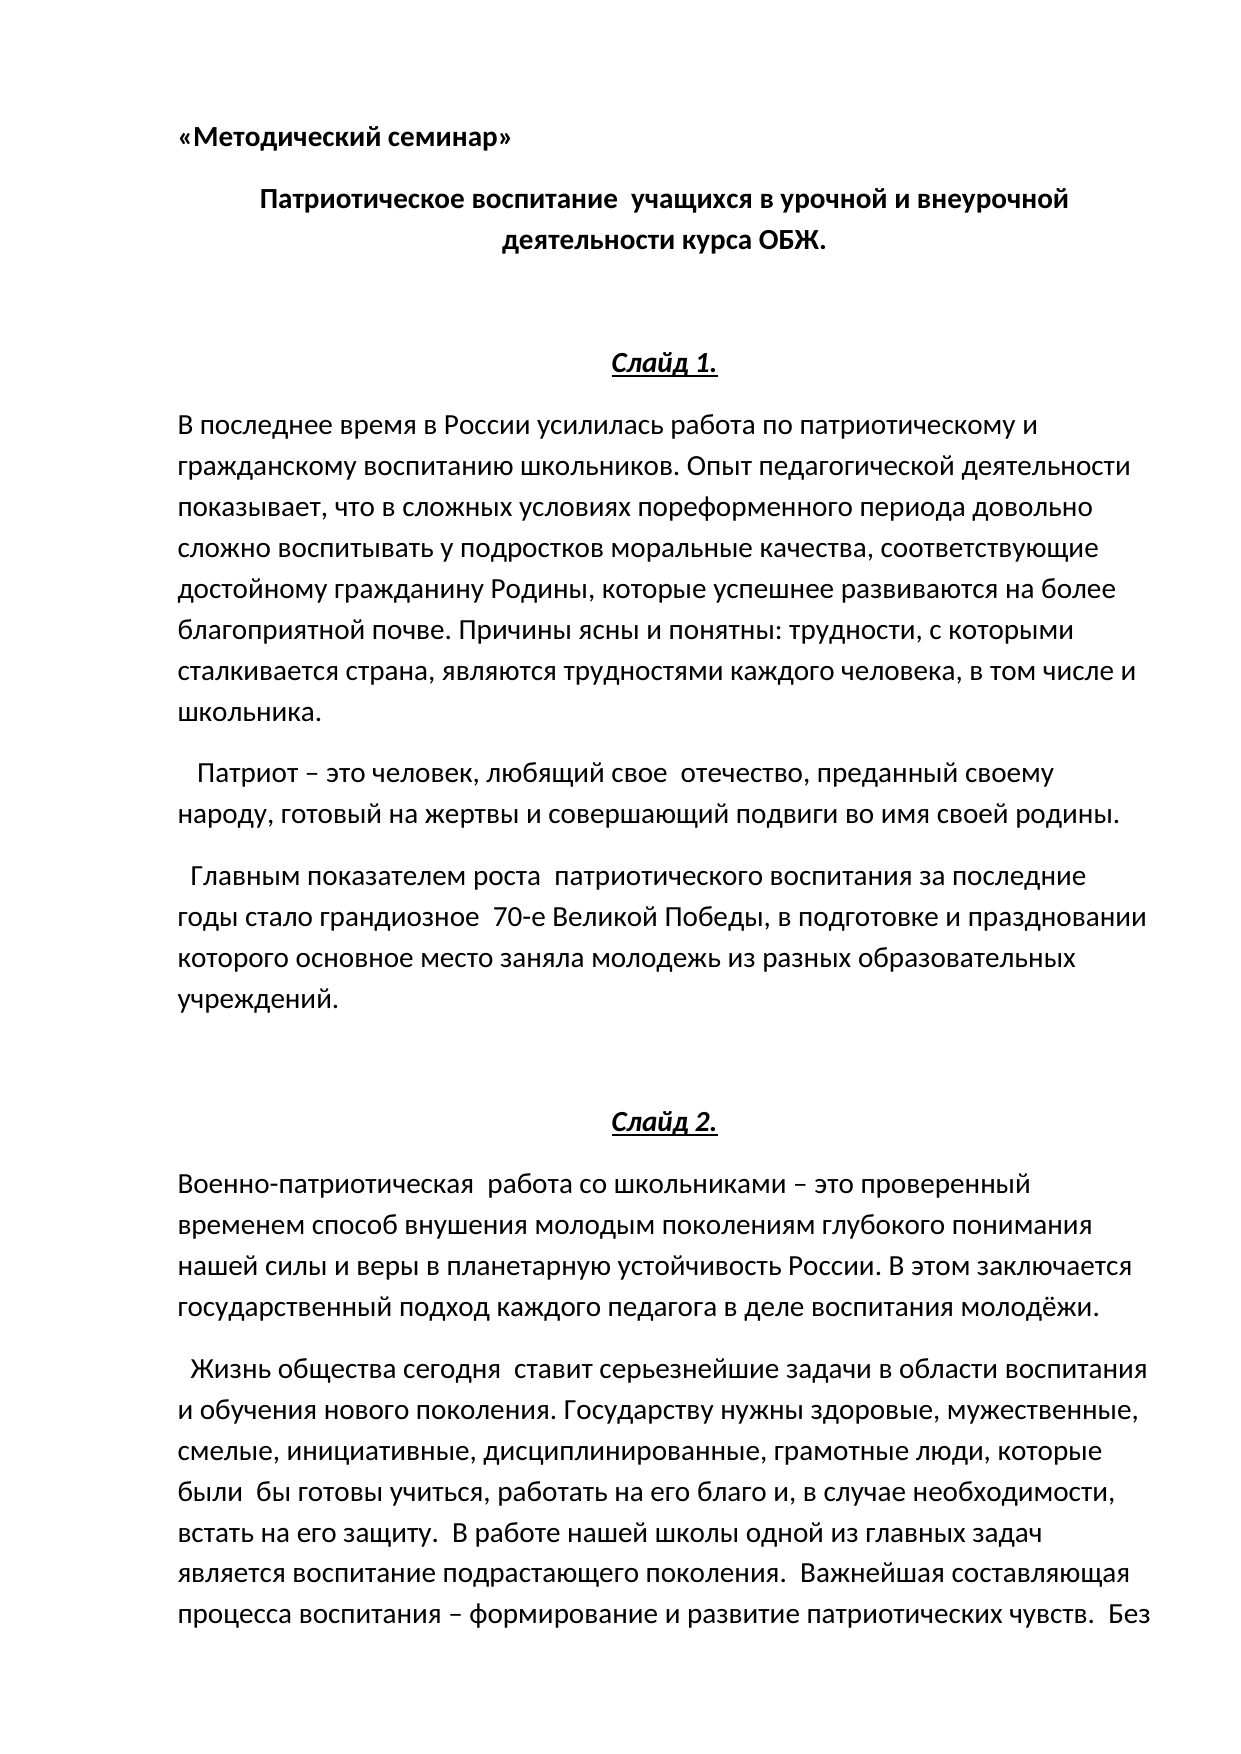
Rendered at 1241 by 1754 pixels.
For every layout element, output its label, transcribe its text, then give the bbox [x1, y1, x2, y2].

text Слайд 1. [177, 344, 1152, 380]
text Слайд 2. [177, 1103, 1152, 1139]
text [177, 1350, 1152, 1631]
text Патриот – это человек, любящий свое отечество, преданный своему народу, готовый на жертвы и совершающий подвиги во имя своей родины. [177, 754, 1152, 831]
text В последнее время в России усилилась работа по патриотическому и гражданскому воспитанию школьников. Опыт педагогической деятельности показывает, что в сложных условиях пореформенного периода довольно сложно воспитывать у подростков моральные качества, соответствующие достойному гражданину Родины, которые успешнее развиваются на более благоприятной почве. Причины ясны и понятны: трудности, с которыми сталкивается страна, являются трудностями каждого человека, в том числе и школьника. [177, 406, 1152, 728]
text Главным показателем роста патриотического воспитания за последние годы стало грандиозное 70-е Великой Победы, в подготовке и праздновании которого основное место заняла молодежь из разных образовательных учреждений. [177, 857, 1152, 1016]
text «Методический семинар» [177, 118, 1152, 154]
text Патриотическое воспитание учащихся в урочной и внеурочной деятельности курса ОБЖ. [177, 180, 1152, 256]
text Военно-патриотическая работа со школьниками – это проверенный временем способ внушения молодым поколениям глубокого понимания нашей силы и веры в планетарную устойчивость России. В этом заключается государственный подход каждого педагога в деле воспитания молодёжи. [177, 1165, 1152, 1324]
